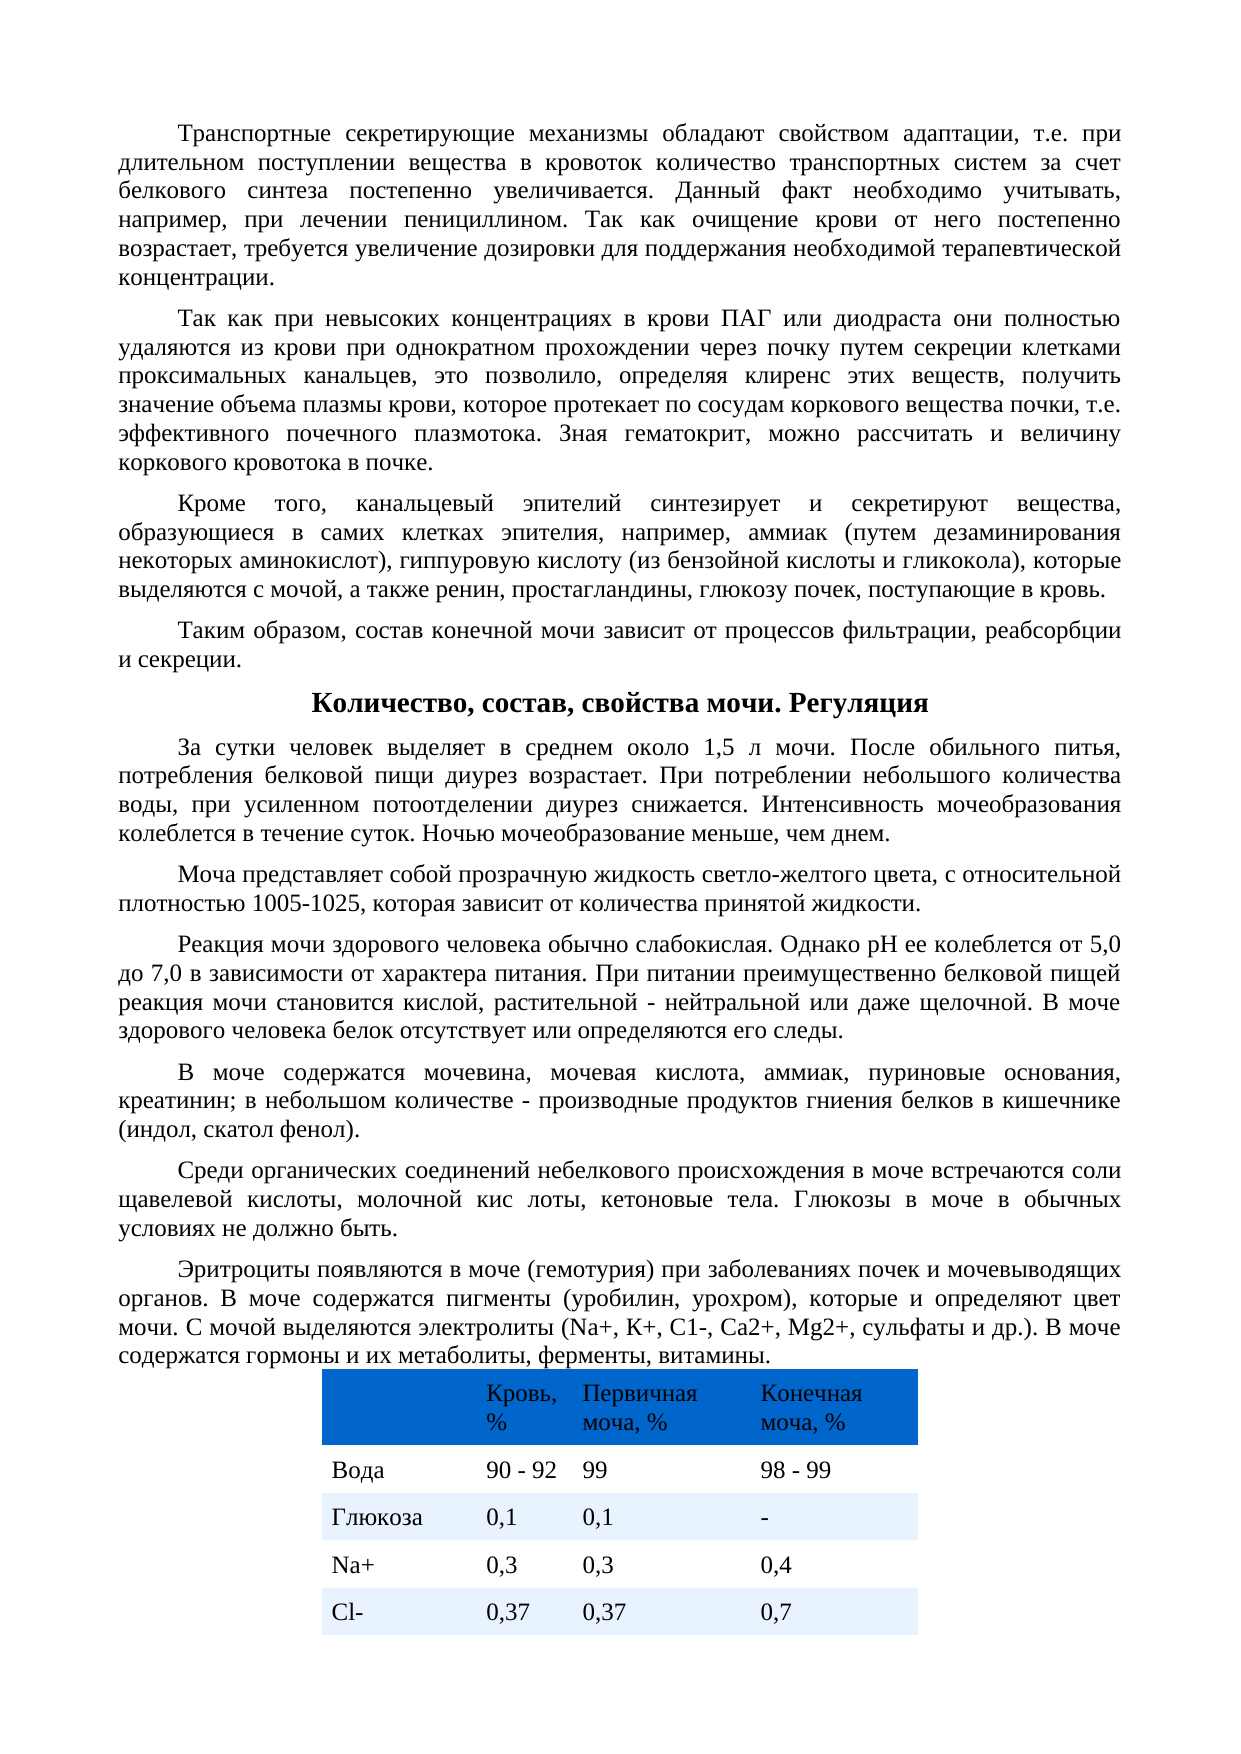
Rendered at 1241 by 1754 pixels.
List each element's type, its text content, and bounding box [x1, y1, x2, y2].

table_header Первичная моча, % [573, 1369, 751, 1445]
table_cell 99 [573, 1445, 751, 1493]
table_cell 0,37 [573, 1588, 751, 1635]
text Среди органических соединений небелкового происхождения в моче встречаются соли щавелевой кислоты, молочной кис лоты, кетоновые тела. Глюкозы в моче в обычных условиях не должно быть. [118, 1155, 1122, 1242]
table_cell 0,1 [573, 1493, 751, 1540]
text Таким образом, состав конечной мочи зависит от процессов фильтрации, реабсорбции и секреции. [118, 616, 1122, 673]
text Транспортные секретирующие механизмы обладают свойством адаптации, т.е. при длительном поступлении вещества в кровоток количество транспортных систем за счет белкового синтеза постепенно увеличивается. Данный факт необходимо учитывать, например, при лечении пенициллином. Так как очищение крови от него постепенно возрастает, требуется увеличение дозировки для поддержания необходимой терапевтической концентрации. [118, 118, 1122, 291]
table_cell 0,37 [477, 1588, 573, 1635]
table_cell 98 - 99 [751, 1445, 918, 1493]
text Реакция мочи здорового человека обычно слабокислая. Однако рН ее колеблется от 5,0 до 7,0 в зависимости от характера питания. При питании преимущественно белковой пищей реакция мочи становится кислой, растительной - нейтральной или даже щелочной. В моче здорового человека белок отсутствует или определяются его следы. [118, 929, 1122, 1044]
table_cell Cl- [322, 1588, 477, 1635]
text Кроме того, канальцевый эпителий синтезирует и секретируют вещества, образующиеся в самих клетках эпителия, например, аммиак (путем дезаминирования некоторых аминокислот), гиппуровую кислоту (из бензойной кислоты и гликокола), которые выделяются с мочой, а также ренин, простагландины, глюкозу почек, поступающие в кровь. [118, 488, 1122, 603]
table_cell 0,4 [751, 1540, 918, 1588]
table_cell 0,7 [751, 1588, 918, 1635]
text За сутки человек выделяет в среднем около 1,5 л мочи. После обильного питья, потребления белковой пищи диурез возрастает. При потреблении небольшого количества воды, при усиленном потоотделении диурез снижается. Интенсивность мочеобразования колеблется в течение суток. Ночью мочеобразование меньше, чем днем. [118, 732, 1122, 847]
table_cell Вода [322, 1445, 477, 1493]
table_header [322, 1369, 477, 1445]
text В моче содержатся мочевина, мочевая кислота, аммиак, пуриновые основания, креатинин; в небольшом количестве - производные продуктов гниения белков в кишечнике (индол, скатол фенол). [118, 1057, 1122, 1143]
table_cell Na+ [322, 1540, 477, 1588]
table_header Конечная моча, % [751, 1369, 918, 1445]
table_header Кровь, % [477, 1369, 573, 1445]
text Моча представляет собой прозрачную жидкость светло-желтого цвета, с относительной плотностью 1005-1025, которая зависит от количества принятой жидкости. [118, 859, 1122, 917]
text Так как при невысоких концентрациях в крови ПАГ или диодраста они полностью удаляются из крови при однократном прохождении через почку путем секреции клетками проксимальных канальцев, это позволило, определяя клиренс этих веществ, получить значение объема плазмы крови, которое протекает по сосудам коркового вещества почки, т.е. эффективного почечного плазмотока. Зная гематокрит, можно рассчитать и величину коркового кровотока в почке. [118, 303, 1122, 476]
table_cell 90 - 92 [477, 1445, 573, 1493]
table_cell 0,3 [573, 1540, 751, 1588]
text Количество, состав, свойства мочи. Регуляция [118, 686, 1122, 719]
table_cell 0,3 [477, 1540, 573, 1588]
table_cell 0,1 [477, 1493, 573, 1540]
text Эритроциты появляются в моче (гемотурия) при заболеваниях почек и мочевыводящих органов. В моче содержатся пигменты (уробилин, урохром), которые и определяют цвет мочи. С мочой выделяются электролиты (Na+, К+, С1-, Са2+, Мg2+, сульфаты и др.). В моче содержатся гормоны и их метаболиты, ферменты, витамины. [118, 1254, 1122, 1369]
table_cell - [751, 1493, 918, 1540]
table_cell Глюкоза [322, 1493, 477, 1540]
